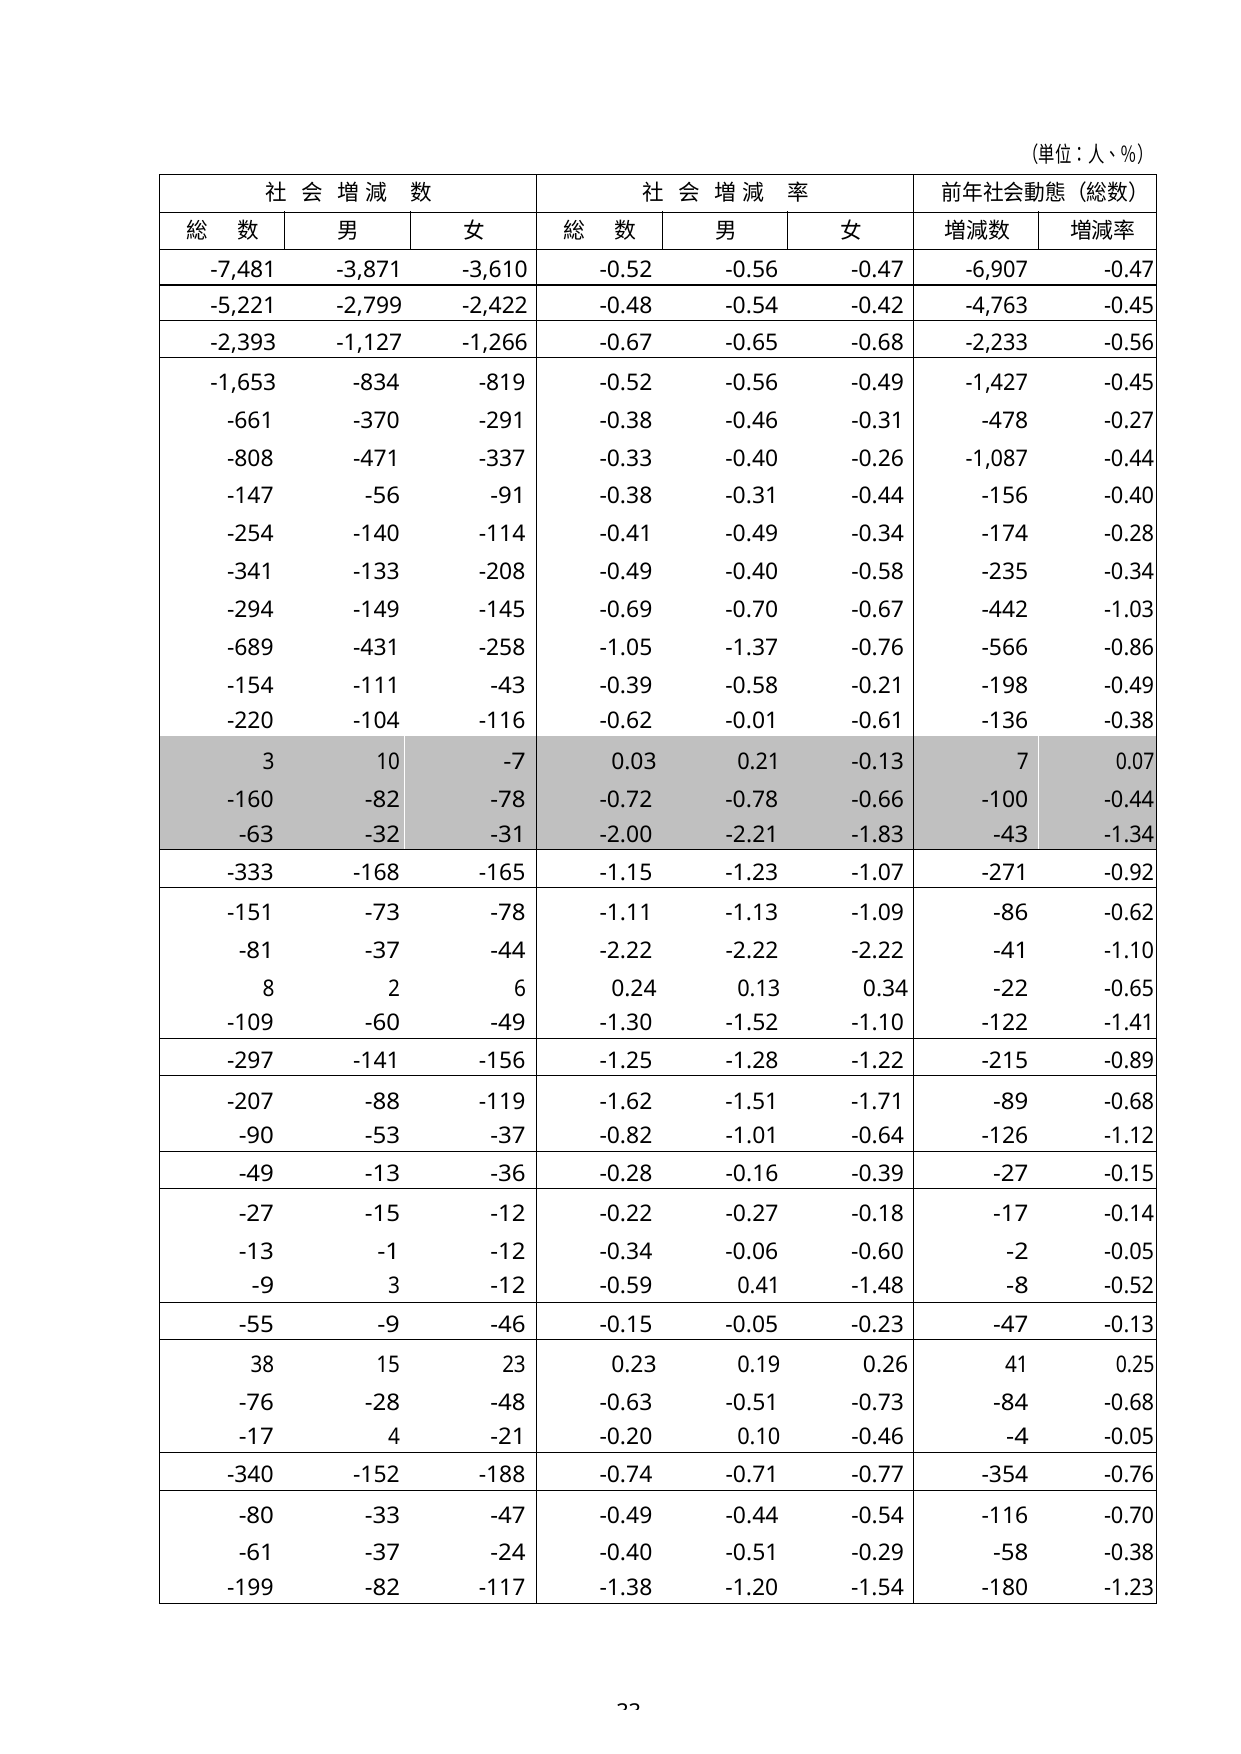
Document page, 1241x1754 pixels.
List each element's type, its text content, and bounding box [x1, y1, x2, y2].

text （単位：人、％） [46, 138, 1153, 168]
